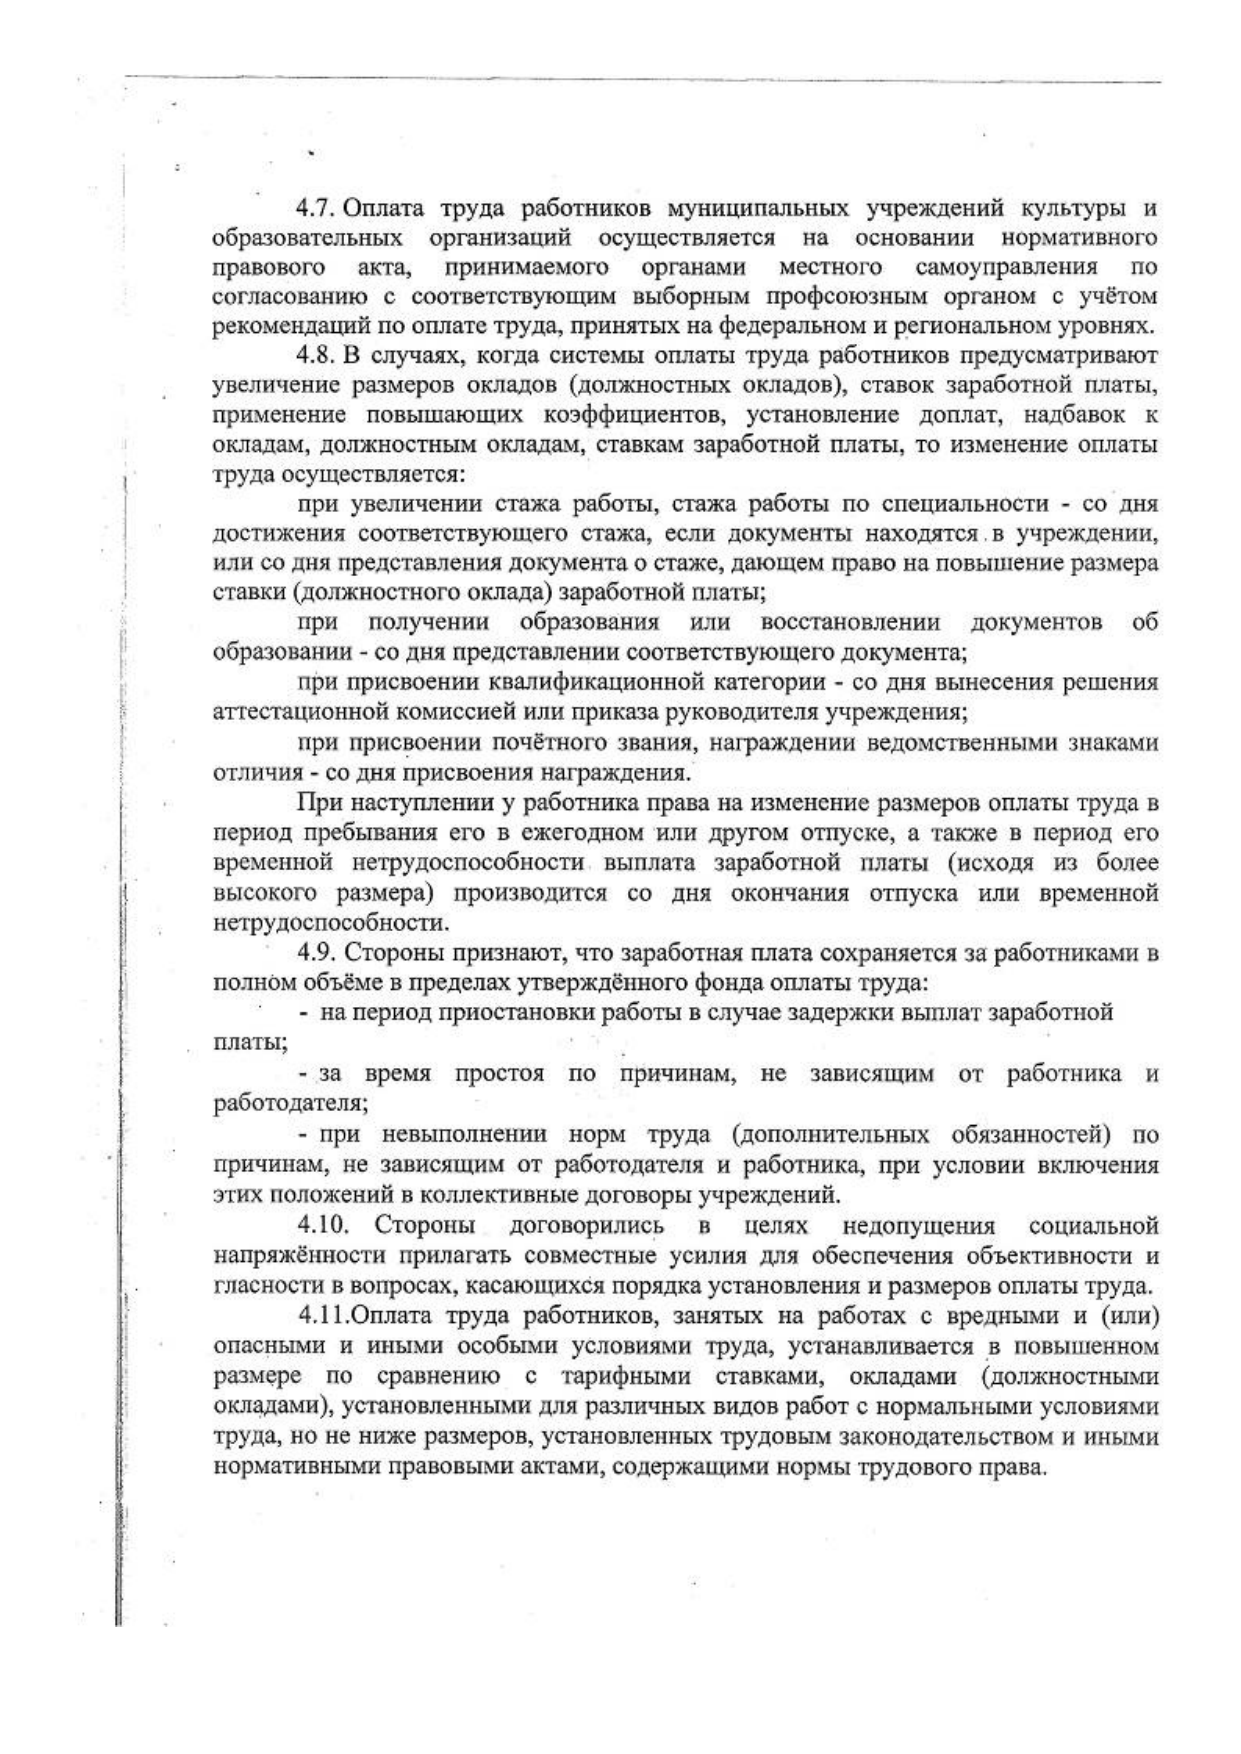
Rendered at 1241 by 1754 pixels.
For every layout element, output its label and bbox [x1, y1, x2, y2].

picture [75, 74, 1165, 1627]
